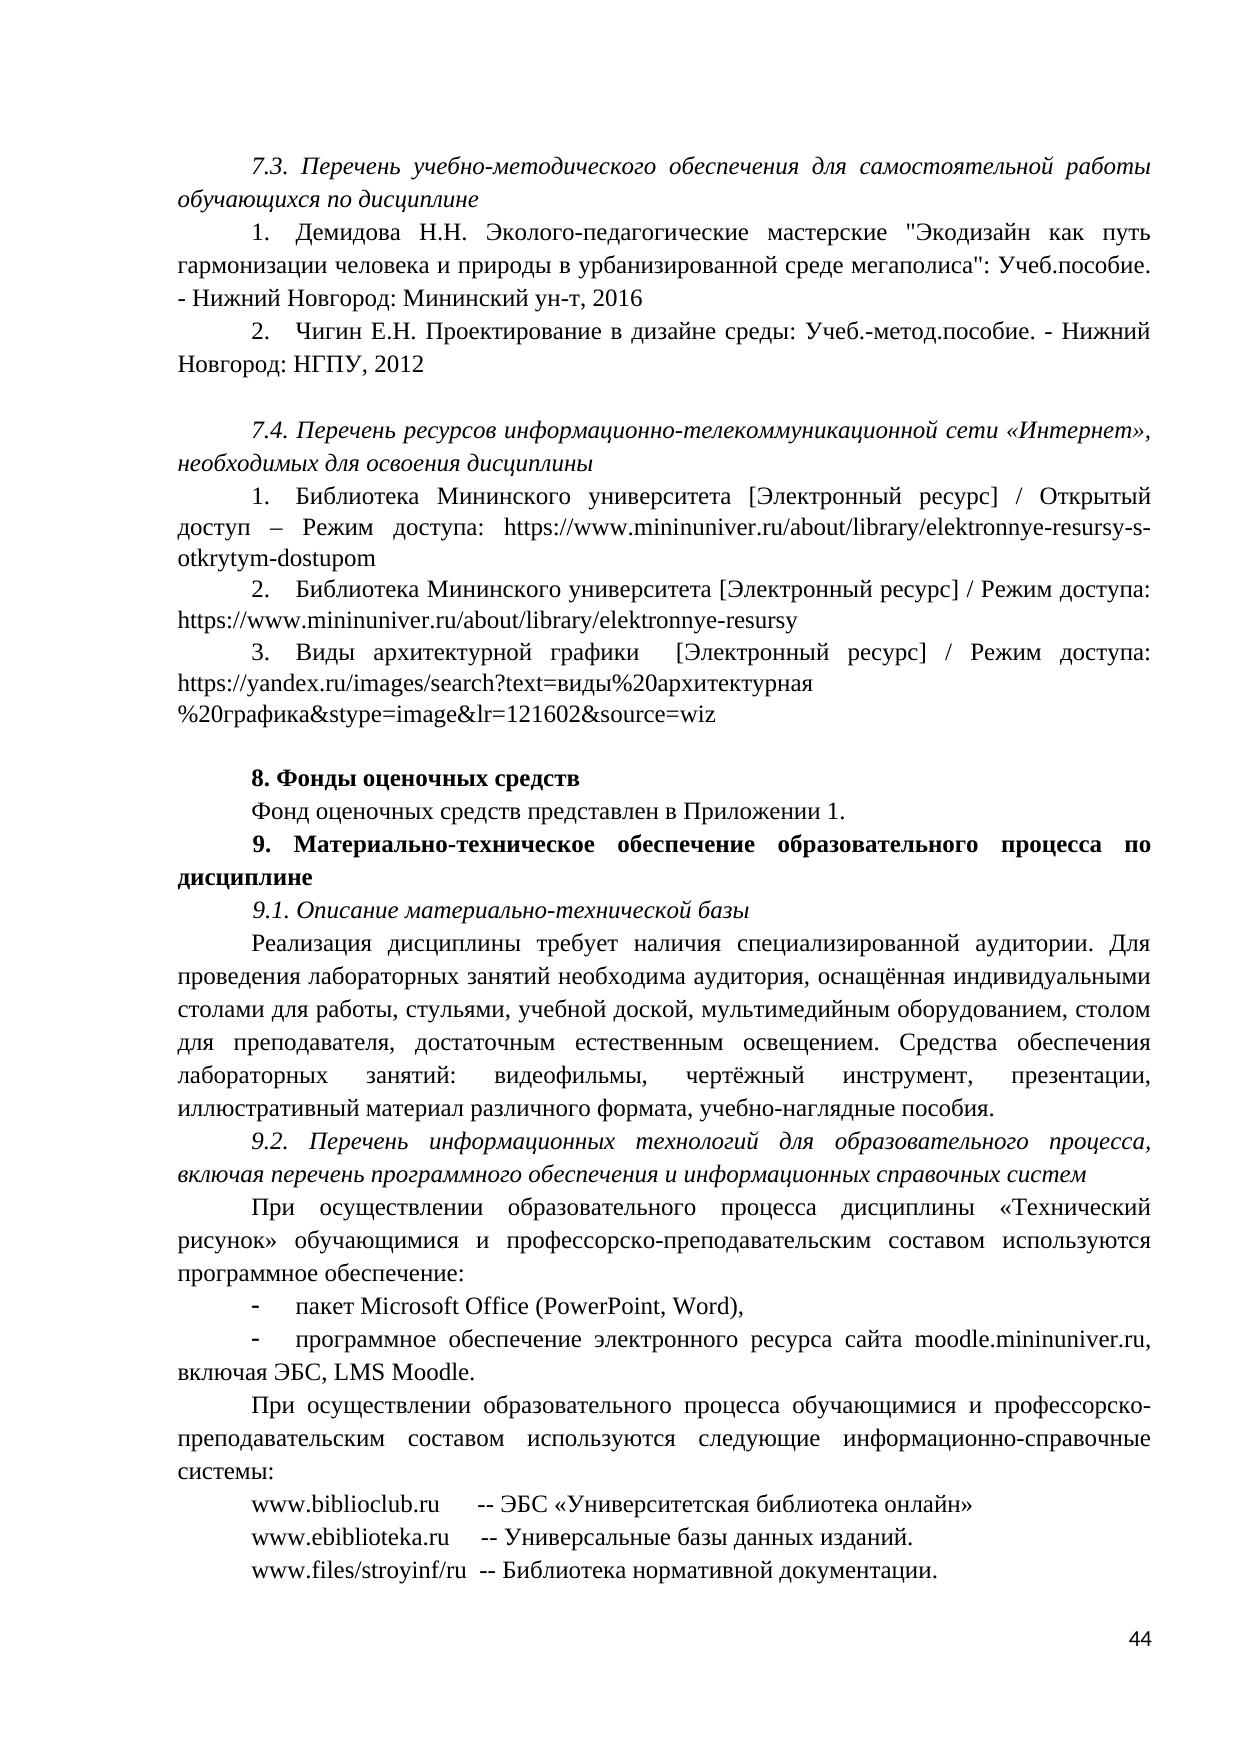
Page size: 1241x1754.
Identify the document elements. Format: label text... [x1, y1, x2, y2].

list пакет Microsoft Office (PowerPoint, Word), [177, 1291, 1152, 1320]
text 9.2. Перечень информационных технологий для образовательного процесса, включая перечень программного обеспечения и информационных справочных систем [177, 1126, 1152, 1188]
list программное обеспечение электронного ресурса сайта moodle.mininuniver.ru, включая ЭБС, LMS Moodle. [177, 1324, 1152, 1386]
list Библиотека Мининского университета [Электронный ресурс] / Открытый доступ – Режим доступа: https://www.mininuniver.ru/about/library/elektronnye-resursy-s-otkrytym-dostupom [177, 481, 1152, 572]
text www.biblioclub.ru -- ЭБС «Университетская библиотека онлайн» [177, 1489, 1152, 1518]
list Чигин Е.Н. Проектирование в дизайне среды: Учеб.-метод.пособие. - Нижний Новгород: НГПУ, 2012 [177, 316, 1152, 378]
text www.files/stroyinf/ru -- Библиотека нормативной документации. [177, 1555, 1152, 1584]
list Виды архитектурной графики [Электронный ресурс] / Режим доступа: https://yandex.ru/images/search?text=виды%20архитектурная%20графика&stype=image&lr=121602&source=wiz [177, 637, 1152, 727]
text Фонд оценочных средств представлен в Приложении 1. [177, 796, 1152, 824]
text 9.1. Описание материально-технической базы [252, 895, 1152, 923]
text При осуществлении образовательного процесса дисциплины «Технический рисунок» обучающимися и профессорско-преподавательским составом используются программное обеспечение: [177, 1192, 1152, 1287]
list Библиотека Мининского университета [Электронный ресурс] / Режим доступа: https://www.mininuniver.ru/about/library/elektronnye-resursy [177, 574, 1152, 634]
text 8. Фонды оценочных средств [177, 763, 1152, 791]
text Реализация дисциплины требует наличия специализированной аудитории. Для проведения лабораторных занятий необходима аудитория, оснащённая индивидуальными столами для работы, стульями, учебной доской, мультимедийным оборудованием, столом для преподавателя, достаточным естественным освещением. Средства обеспечения лабораторных занятий: видеофильмы, чертёжный инструмент, презентации, иллюстративный материал различного формата, учебно-наглядные пособия. [177, 928, 1152, 1122]
list Демидова Н.Н. Эколого-педагогические мастерские "Экодизайн как путь гармонизации человека и природы в урбанизированной среде мегаполиса": Учеб.пособие. - Нижний Новгород: Мининский ун-т, 2016 [177, 217, 1152, 312]
text 9. Материально-техническое обеспечение образовательного процесса по дисциплине [177, 829, 1152, 891]
text 7.3. Перечень учебно-методического обеспечения для самостоятельной работы обучающихся по дисциплине [177, 151, 1152, 213]
text 7.4. Перечень ресурсов информационно-телекоммуникационной сети «Интернет», необходимых для освоения дисциплины [177, 415, 1152, 477]
text При осуществлении образовательного процесса обучающимися и профессорско-преподавательским составом используются следующие информационно-справочные системы: [177, 1390, 1152, 1485]
text www.ebiblioteka.ru -- Универсальные базы данных изданий. [177, 1522, 1152, 1551]
